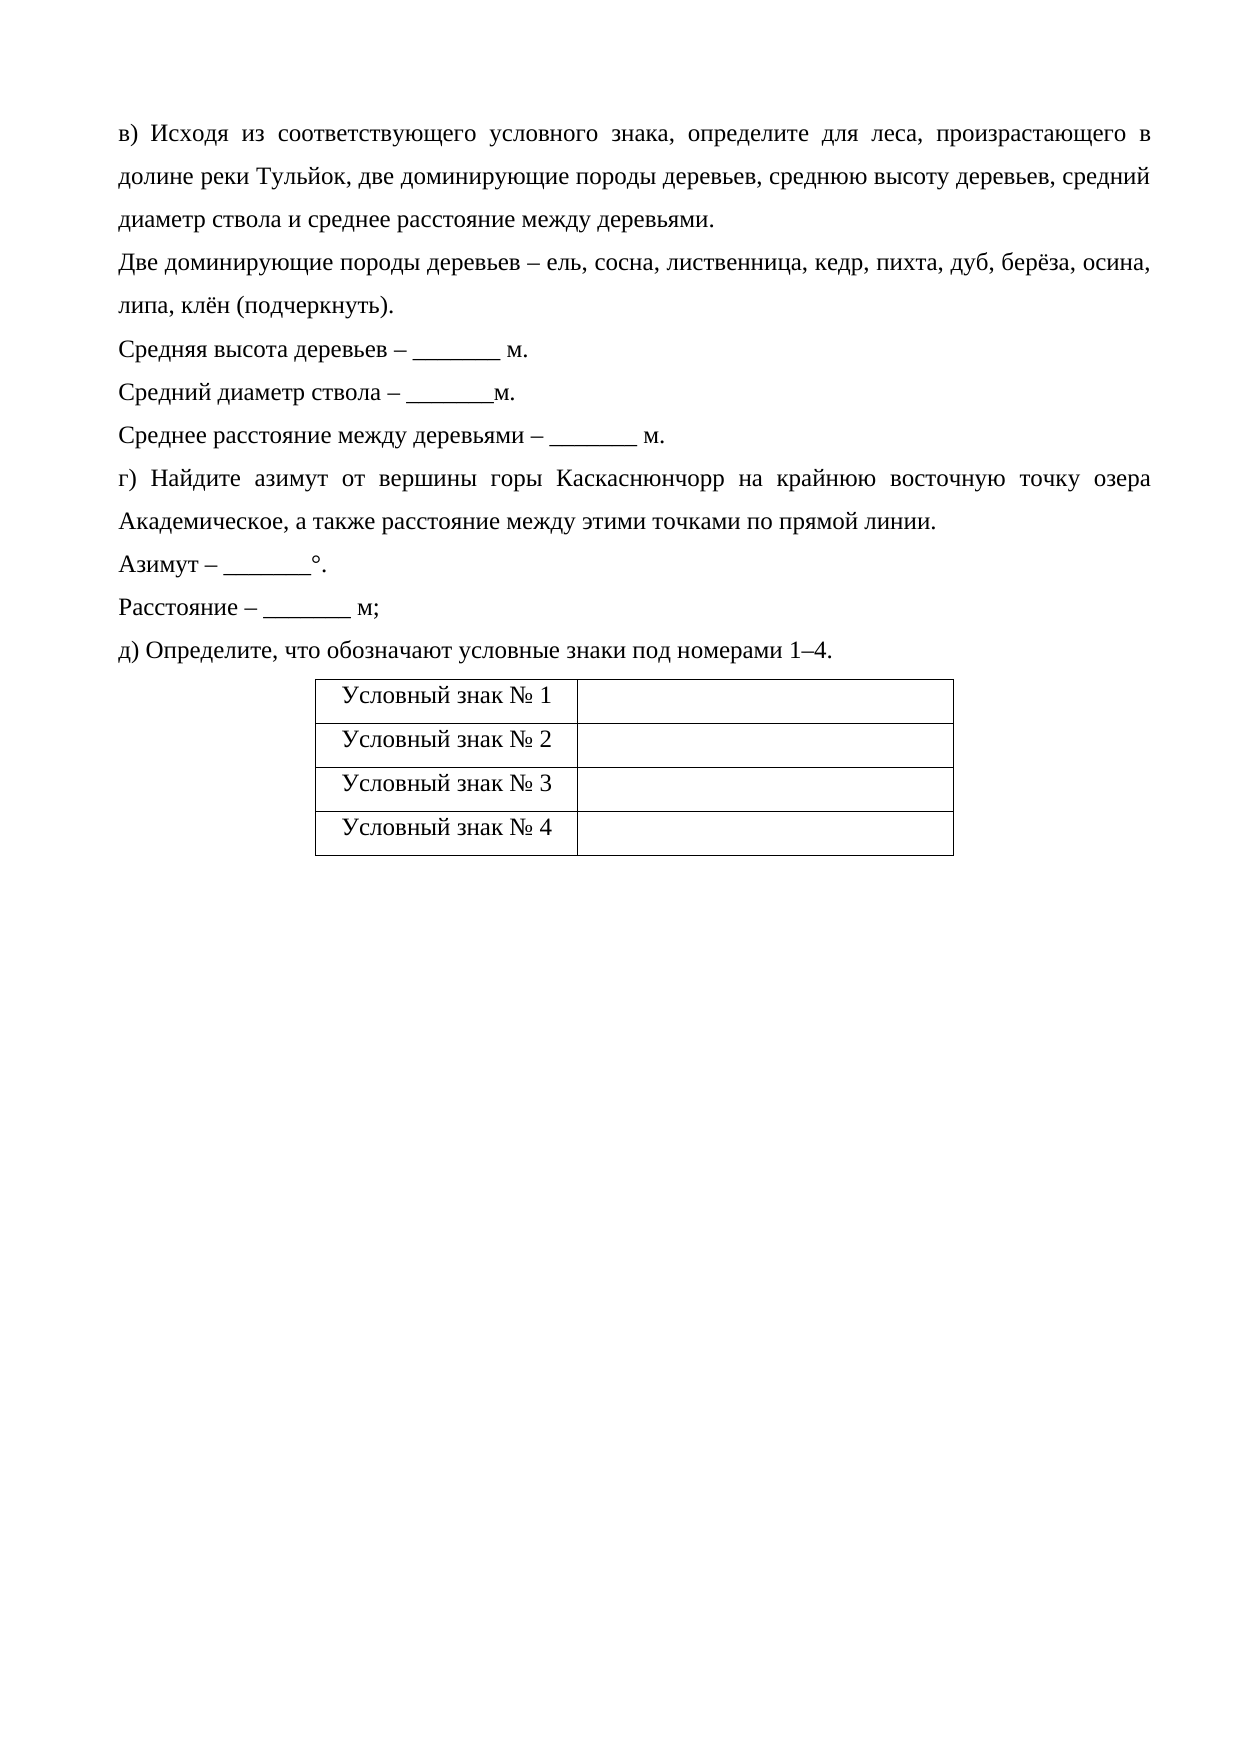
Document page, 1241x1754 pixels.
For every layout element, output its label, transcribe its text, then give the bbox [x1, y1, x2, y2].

table_cell Условный знак № 2 [316, 724, 577, 767]
table_cell [578, 768, 953, 811]
table_cell [578, 812, 953, 855]
table_header Условный знак № 1 [316, 680, 577, 723]
text д) Определите, что обозначают условные знаки под номерами 1–4. [118, 636, 1152, 664]
table_cell [578, 724, 953, 767]
text Среднее расстояние между деревьями – _______ м. [118, 420, 1152, 449]
text Средняя высота деревьев – _______ м. [118, 334, 1152, 362]
text Расстояние – _______ м; [118, 592, 1152, 621]
table_cell Условный знак № 4 [316, 812, 577, 855]
text Две доминирующие породы деревьев – ель, сосна, лиственница, кедр, пихта, дуб, берёза, осина, липа, клён (подчеркнуть). [118, 247, 1152, 319]
text в) Исходя из соответствующего условного знака, определите для леса, произрастающего в долине реки Тульйок, две доминирующие породы деревьев, среднюю высоту деревьев, средний диаметр ствола и среднее расстояние между деревьями. [118, 118, 1152, 233]
text Азимут – _______°. [118, 549, 1152, 578]
table_cell Условный знак № 3 [316, 768, 577, 811]
text г) Найдите азимут от вершины горы Каскаснюнчорр на крайнюю восточную точку озера Академическое, а также расстояние между этими точками по прямой линии. [118, 463, 1152, 535]
text Средний диаметр ствола – _______м. [118, 377, 1152, 406]
table_header [578, 680, 953, 723]
